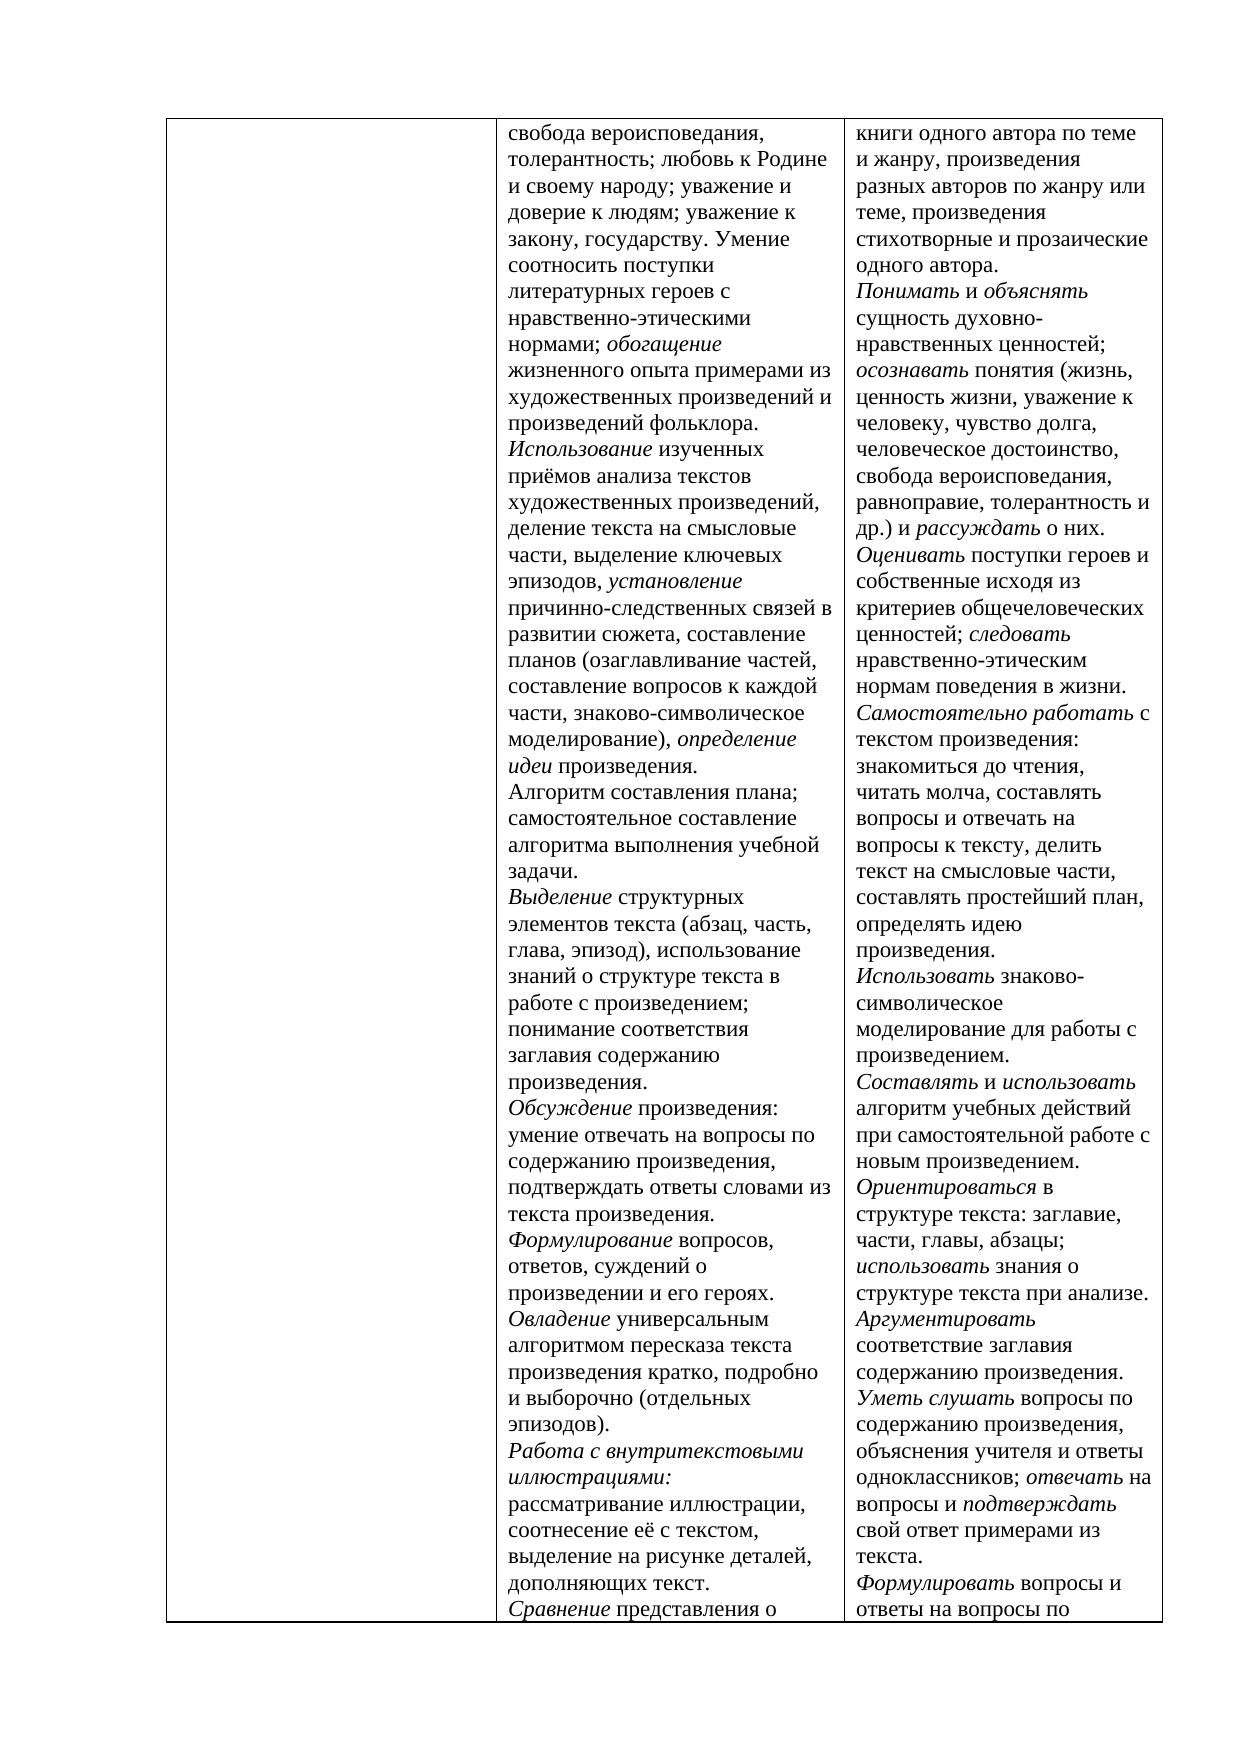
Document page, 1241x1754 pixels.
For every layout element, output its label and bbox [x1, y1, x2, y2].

table_cell [845, 119, 1162, 1621]
table_cell [167, 119, 496, 1621]
table_cell [497, 119, 844, 1621]
